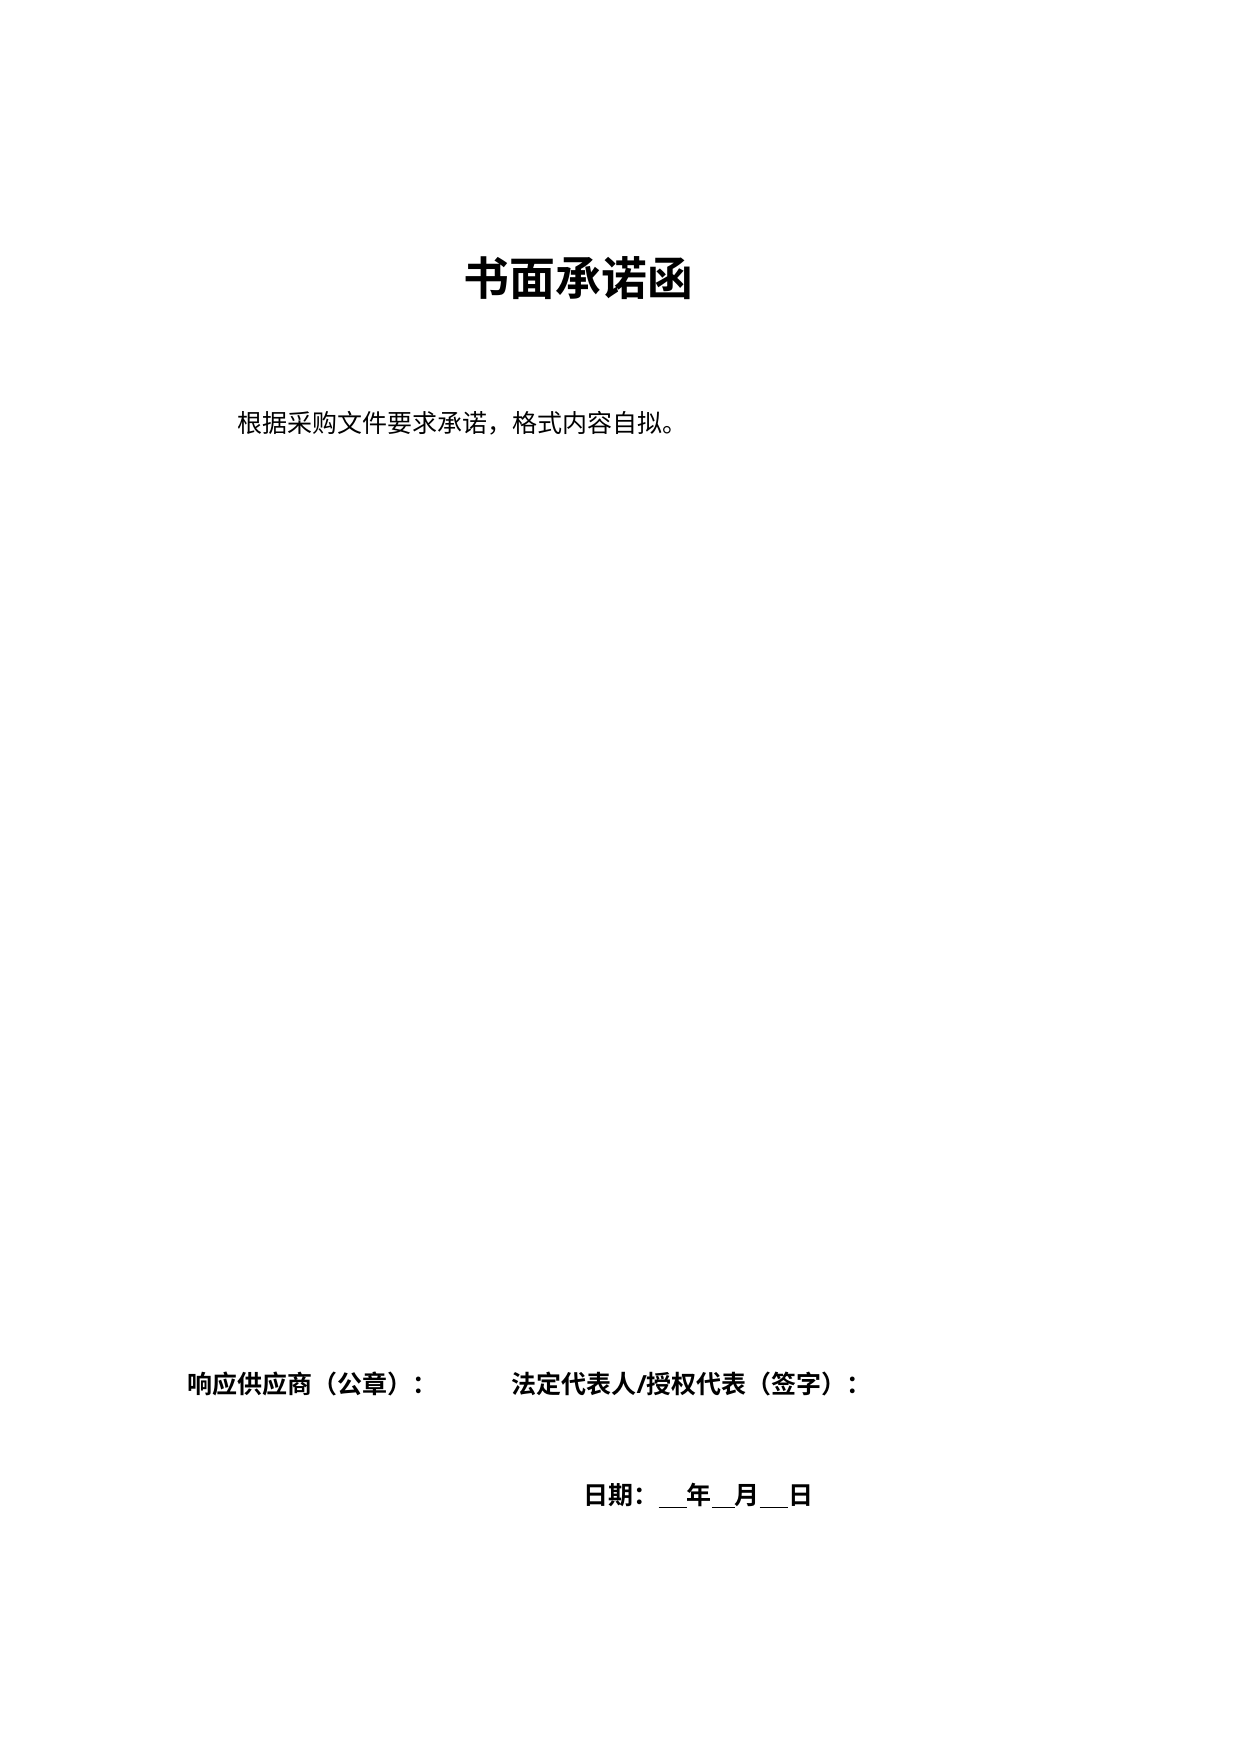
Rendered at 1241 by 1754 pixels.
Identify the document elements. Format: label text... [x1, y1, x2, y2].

text 书面承诺函 [187, 227, 1053, 324]
text 日期： 年 月 日 [187, 1476, 1053, 1512]
text 根据采购文件要求承诺，格式内容自拟。 [187, 389, 1053, 454]
text 响应供应商（公章）： 法定代表人/授权代表（签字）： [187, 1364, 1053, 1401]
